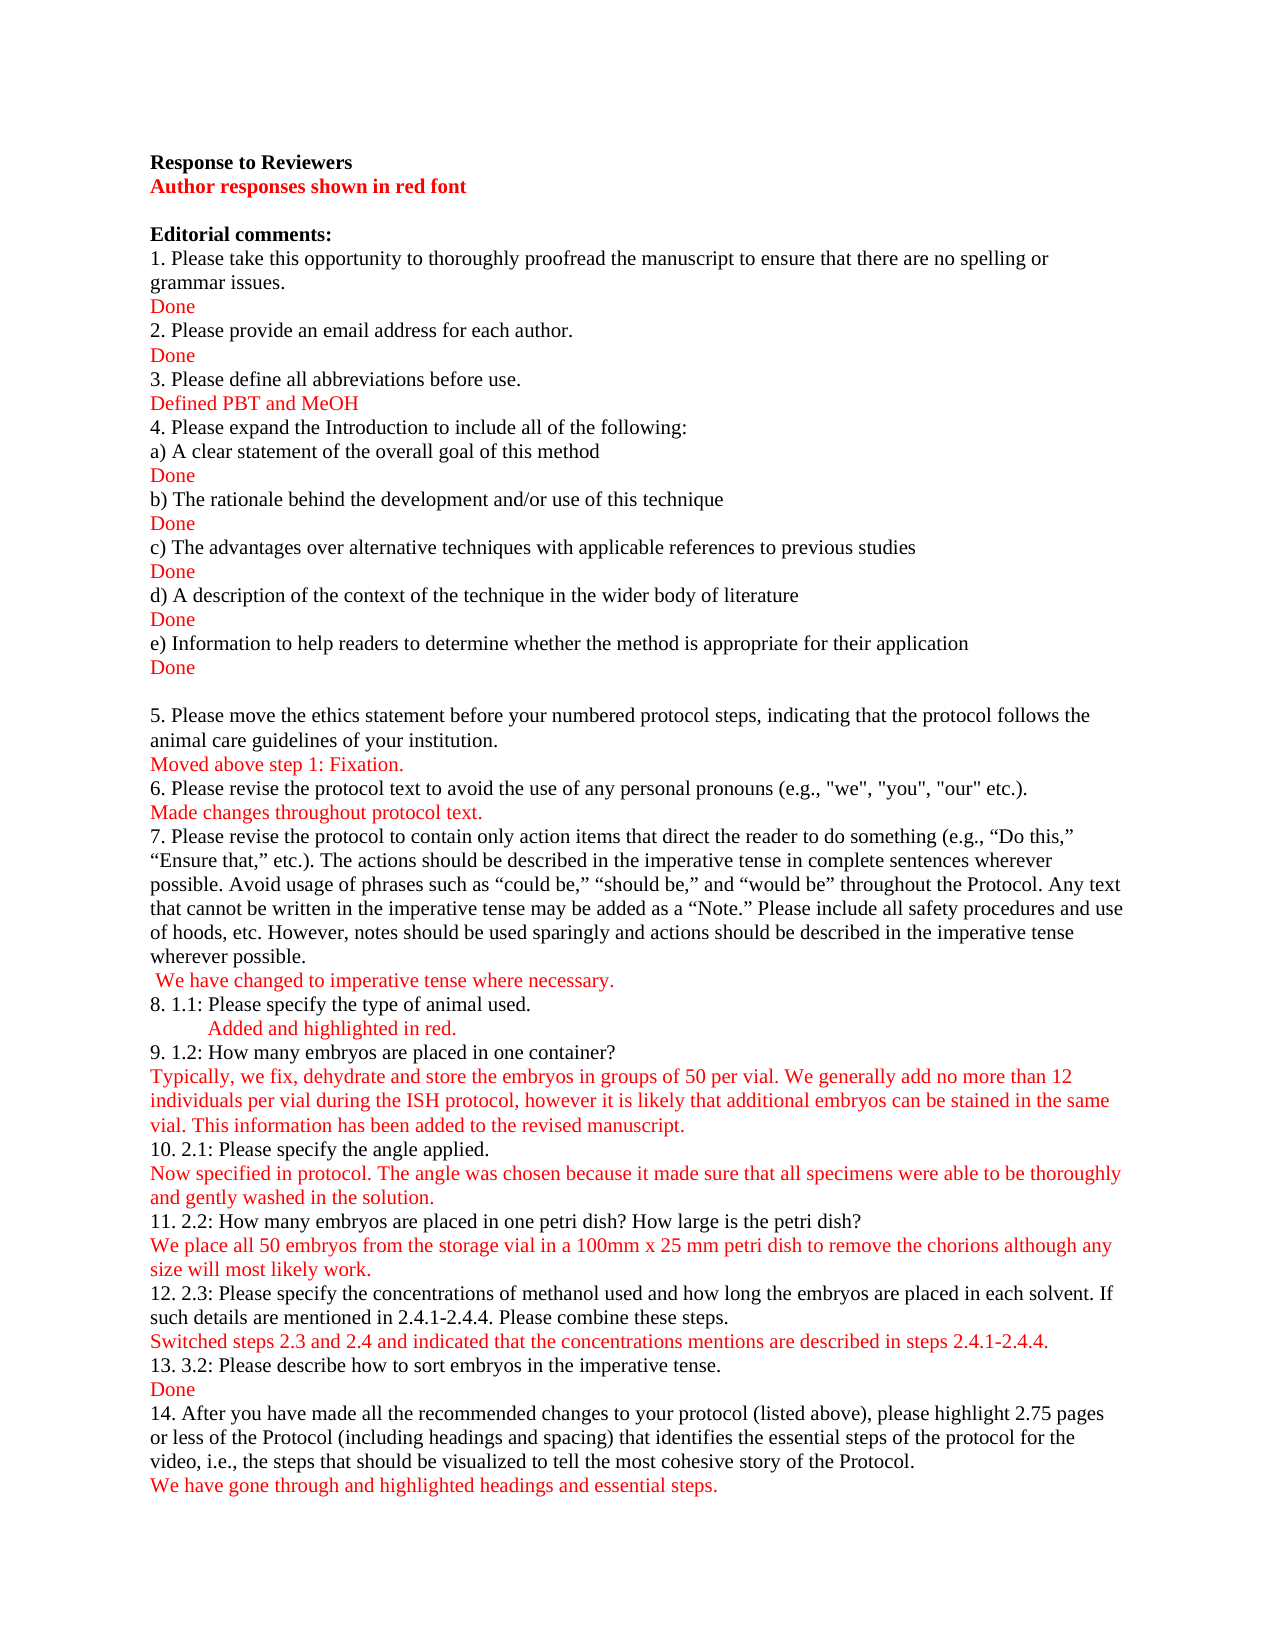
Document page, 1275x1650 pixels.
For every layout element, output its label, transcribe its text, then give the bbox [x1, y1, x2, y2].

text 9. 1.2: How many embryos are placed in one container? Typically, we fix, dehydrate and store the embryos in groups of 50 per vial. We generally add no more than 12 individuals per vial during the ISH protocol, however it is likely that additional embryos can be stained in the same vial. This information has been added to the revised manuscript. [150, 1040, 1125, 1137]
text Author responses shown in red font [150, 174, 1125, 198]
text 10. 2.1: Please specify the angle applied. Now specified in protocol. The angle was chosen because it made sure that all specimens were able to be thoroughly and gently washed in the solution. [150, 1137, 1125, 1209]
text Done 2. Please provide an email address for each author. [150, 294, 1125, 342]
text 7. Please revise the protocol to contain only action items that direct the reader to do something (e.g., “Do this,” “Ensure that,” etc.). The actions should be described in the imperative tense in complete sentences wherever possible. Avoid usage of phrases such as “could be,” “should be,” and “would be” throughout the Protocol. Any text that cannot be written in the imperative tense may be added as a “Note.” Please include all safety procedures and use of hoods, etc. However, notes should be used sparingly and actions should be described in the imperative tense wherever possible. We have changed to imperative tense where necessary. [150, 824, 1125, 992]
text 6. Please revise the protocol text to avoid the use of any personal pronouns (e.g., "we", "you", "our" etc.). Made changes throughout protocol text. [150, 776, 1125, 824]
text Done c) The advantages over alternative techniques with applicable references to previous studies [150, 511, 1125, 559]
text Done e) Information to help readers to determine whether the method is appropriate for their application Done [150, 607, 1125, 679]
text 5. Please move the ethics statement before your numbered protocol steps, indicating that the protocol follows the animal care guidelines of your institution. Moved above step 1: Fixation. [150, 703, 1125, 776]
text Done b) The rationale behind the development and/or use of this technique [150, 463, 1125, 511]
text 4. Please expand the Introduction to include all of the following: a) A clear statement of the overall goal of this method [150, 415, 1125, 463]
text 11. 2.2: How many embryos are placed in one petri dish? How large is the petri dish? We place all 50 embryos from the storage vial in a 100mm x 25 mm petri dish to remove the chorions although any size will most likely work. [150, 1209, 1125, 1281]
text Done d) A description of the context of the technique in the wider body of literature [150, 559, 1125, 607]
text 12. 2.3: Please specify the concentrations of methanol used and how long the embryos are placed in each solvent. If such details are mentioned in 2.4.1-2.4.4. Please combine these steps. Switched steps 2.3 and 2.4 and indicated that the concentrations mentions are described in steps 2.4.1-2.4.4. [150, 1281, 1125, 1353]
text Editorial comments: 1. Please take this opportunity to thoroughly proofread the manuscript to ensure that there are no spelling or grammar issues. [150, 222, 1125, 294]
text Response to Reviewers [150, 150, 1125, 174]
text 13. 3.2: Please describe how to sort embryos in the imperative tense. Done [150, 1353, 1125, 1401]
text Done 3. Please define all abbreviations before use. Defined PBT and MeOH [150, 342, 1125, 415]
text 8. 1.1: Please specify the type of animal used. Added and highlighted in red. [150, 992, 1125, 1040]
text 14. After you have made all the recommended changes to your protocol (listed above), please highlight 2.75 pages or less of the Protocol (including headings and spacing) that identifies the essential steps of the protocol for the video, i.e., the steps that should be visualized to tell the most cohesive story of the Protocol. We have gone through and highlighted headings and essential steps. [150, 1401, 1125, 1497]
